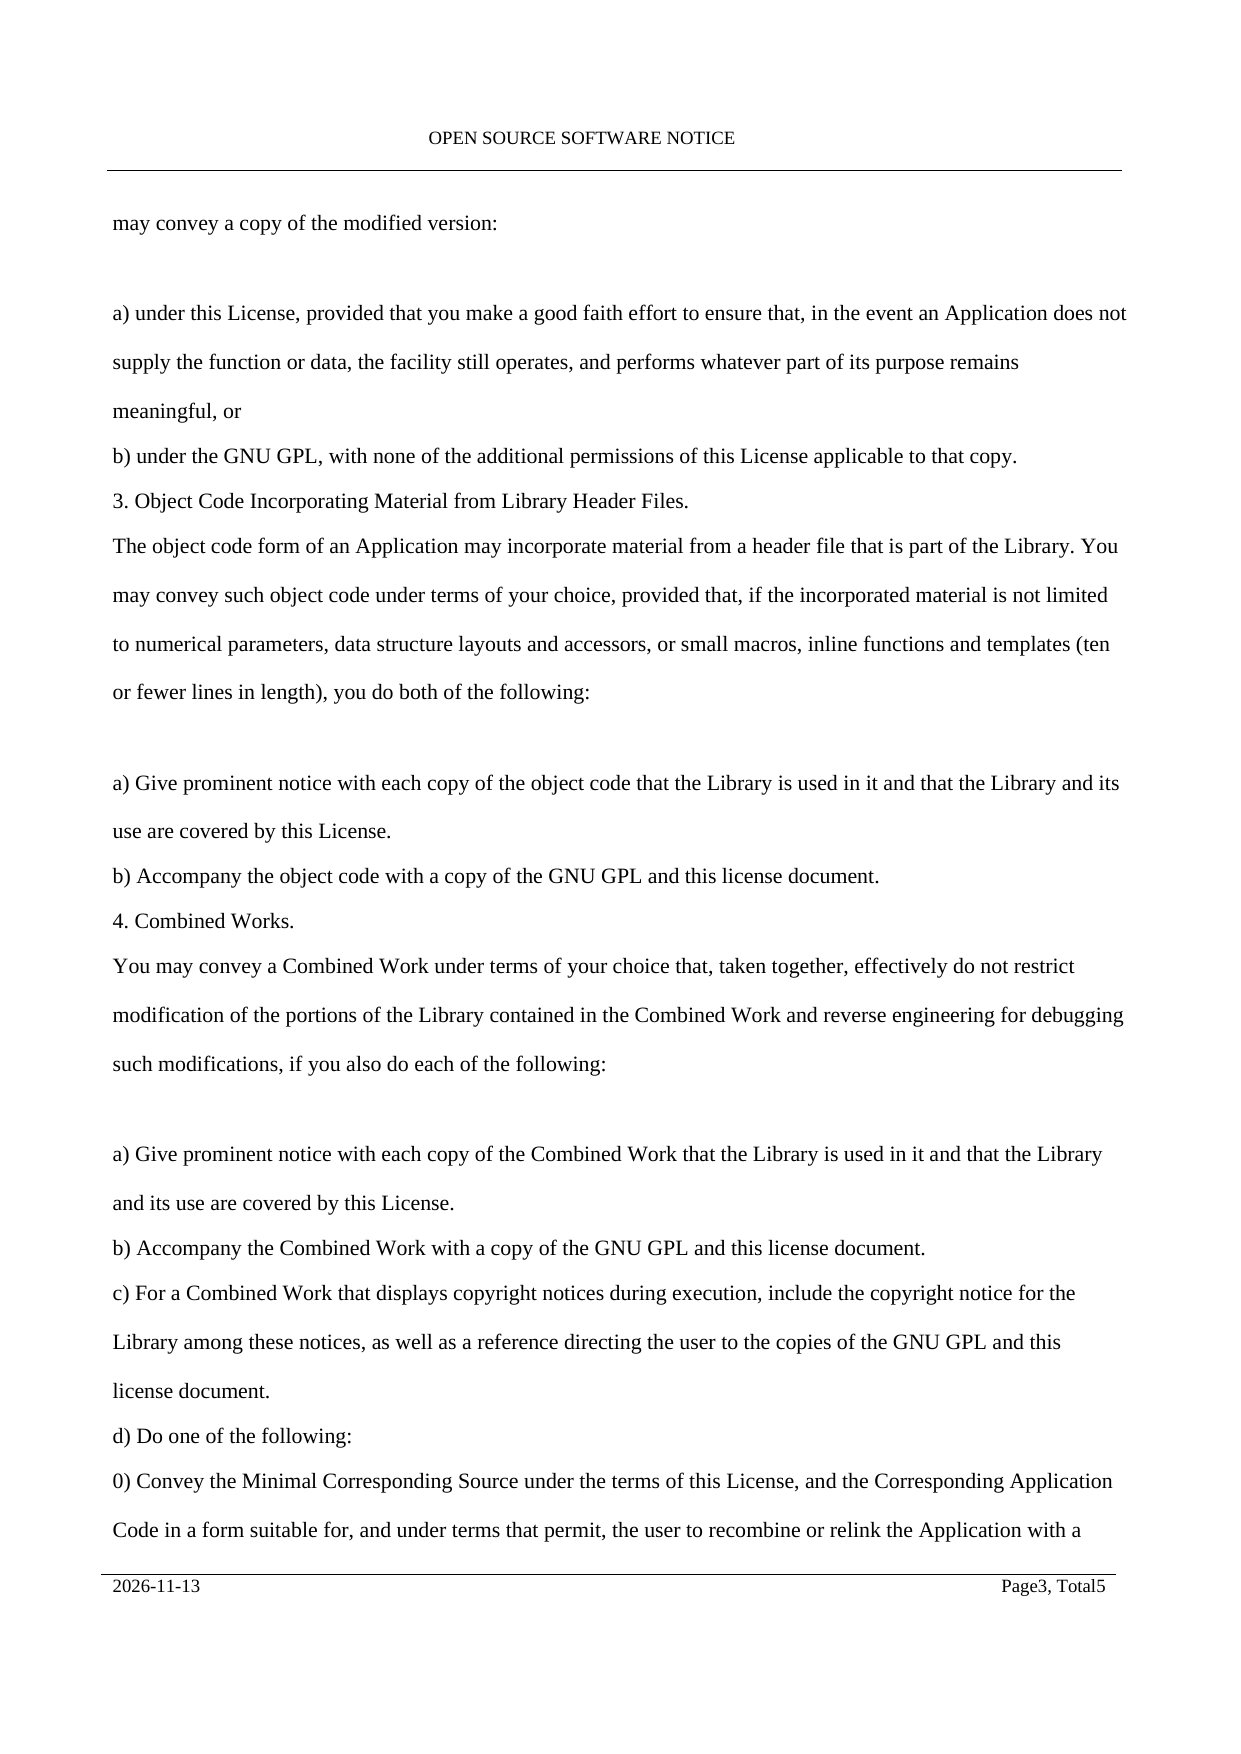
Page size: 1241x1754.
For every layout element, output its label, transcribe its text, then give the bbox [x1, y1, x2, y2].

text a) Give prominent notice with each copy of the object code that the Library is used in it and that the Library and its use are covered by this License. [112, 766, 1128, 847]
text a) Give prominent notice with each copy of the Combined Work that the Library is used in it and that the Library and its use are covered by this License. [112, 1138, 1128, 1219]
text You may convey a Combined Work under terms of your choice that, taken together, effectively do not restrict modification of the portions of the Library contained in the Combined Work and reverse engineering for debugging such modifications, if you also do each of the following: [112, 950, 1128, 1080]
text b) Accompany the object code with a copy of the GNU GPL and this license document. [112, 860, 1128, 892]
text b) under the GNU GPL, with none of the additional permissions of this License applicable to that copy. [112, 439, 1128, 472]
text c) For a Combined Work that displays copyright notices during execution, include the copyright notice for the Library among these notices, as well as a reference directing the user to the copies of the GNU GPL and this license document. [112, 1277, 1128, 1407]
text 4. Combined Works. [112, 905, 1128, 937]
text The object code form of an Application may incorporate material from a header file that is part of the Library. You may convey such object code under terms of your choice, provided that, if the incorporated material is not limited to numerical parameters, data structure layouts and accessors, or small macros, inline functions and templates (ten or fewer lines in length), you do both of the following: [112, 529, 1128, 708]
text 3. Object Code Incorporating Material from Library Header Files. [112, 484, 1128, 517]
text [112, 1464, 1128, 1546]
text b) Accompany the Combined Work with a copy of the GNU GPL and this license document. [112, 1231, 1128, 1264]
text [112, 206, 1128, 239]
text a) under this License, provided that you make a good faith effort to ensure that, in the event an Application does not supply the function or data, the facility still operates, and performs whatever part of its purpose remains meaningful, or [112, 297, 1128, 427]
text d) Do one of the following: [112, 1419, 1128, 1452]
